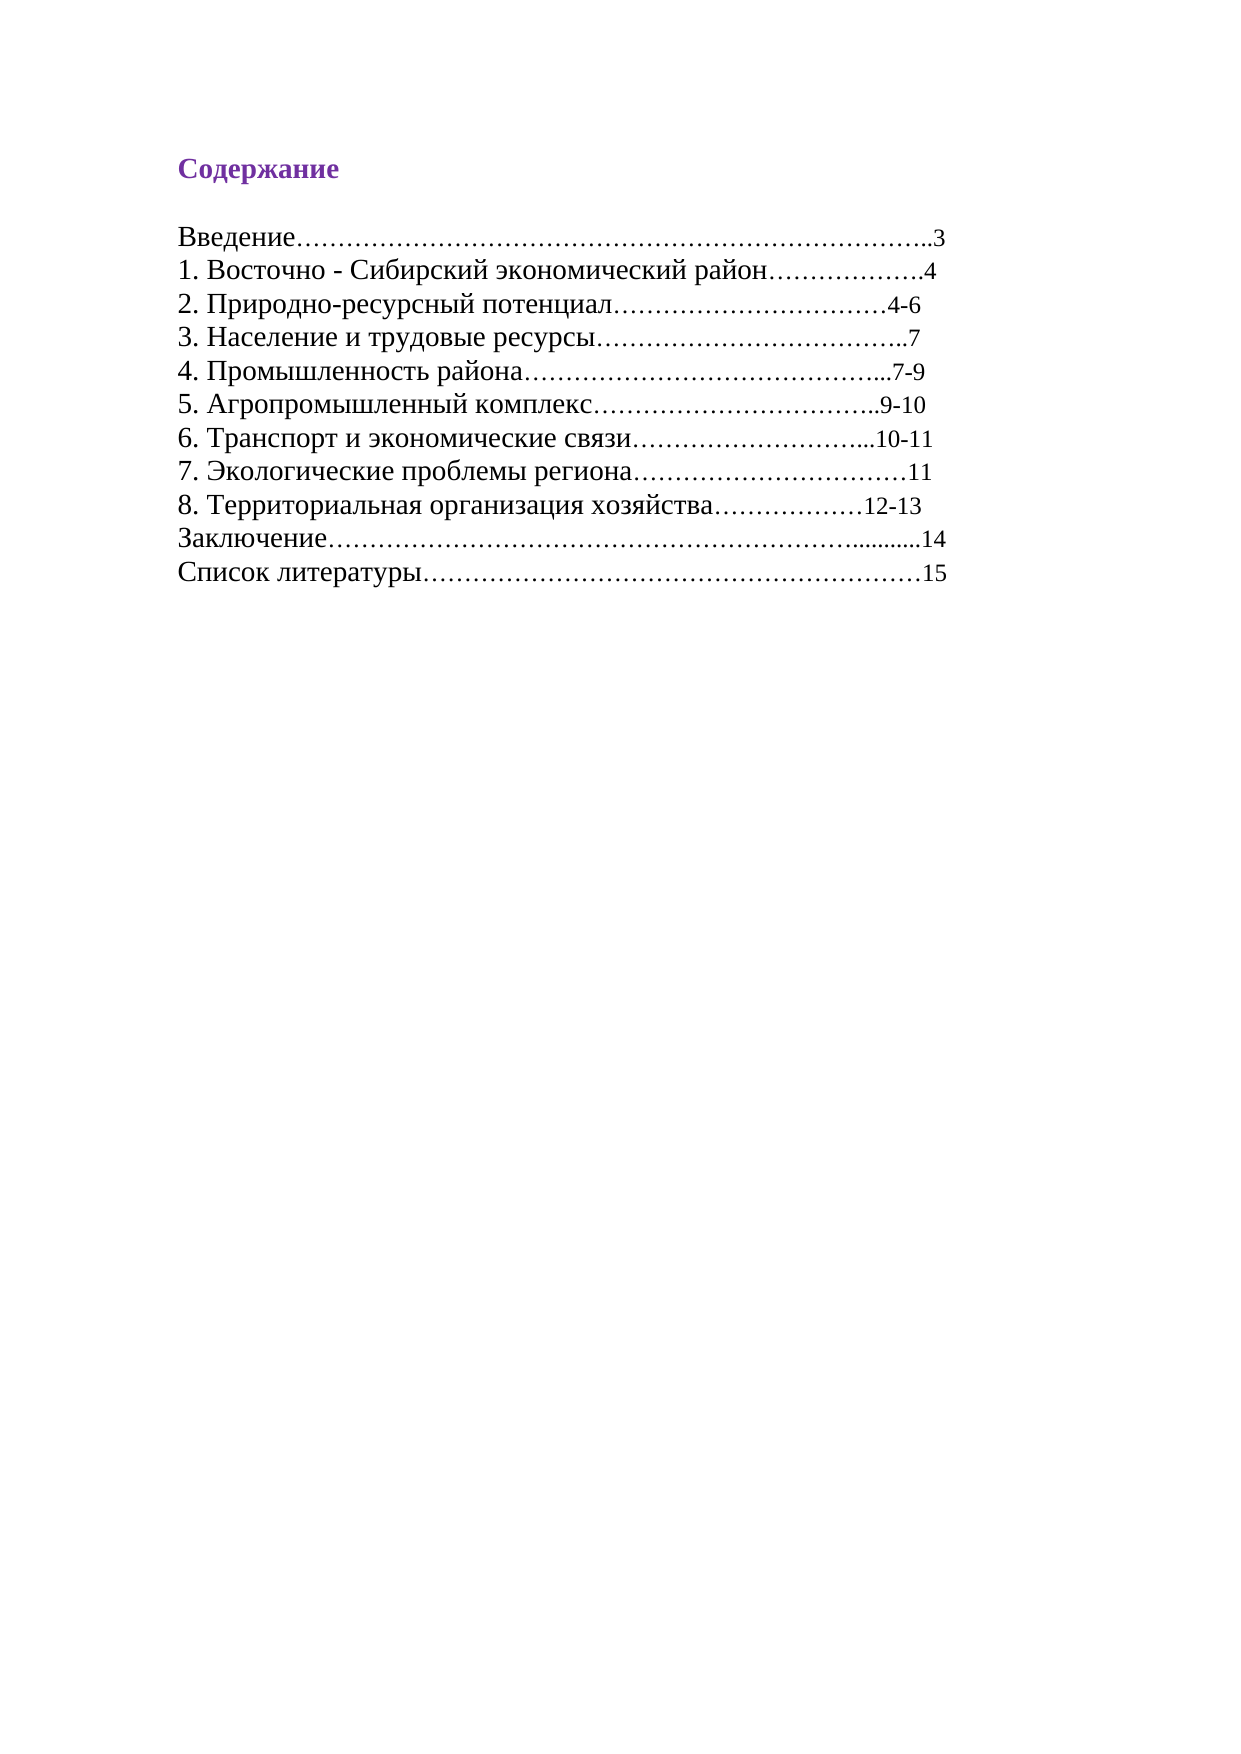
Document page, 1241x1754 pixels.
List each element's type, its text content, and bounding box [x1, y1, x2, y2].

text 1. Восточно - Сибирский экономический район……………….4 [177, 252, 1152, 286]
text 5. Агропромышленный комплекс……………………………..9-10 [177, 386, 1152, 420]
text 3. Население и трудовые ресурсы………………………………..7 [177, 319, 1152, 353]
text Введение…………………………………………………………………..3 [177, 219, 1152, 252]
text Заключение………………………………………………………...........14 [177, 521, 1152, 554]
text 7. Экологические проблемы региона……………………………11 [177, 453, 1152, 487]
text 6. Транспорт и экономические связи………………………...10-11 [177, 420, 1152, 453]
text 2. Природно-ресурсный потенциал……………………………4-6 [177, 286, 1152, 319]
text 8. Территориальная организация хозяйства………………12-13 [177, 487, 1152, 521]
text 4. Промышленность района……………………………………...7-9 [177, 353, 1152, 386]
text Список литературы……………………………………………………15 [177, 554, 1152, 588]
text Содержание [177, 152, 1152, 185]
